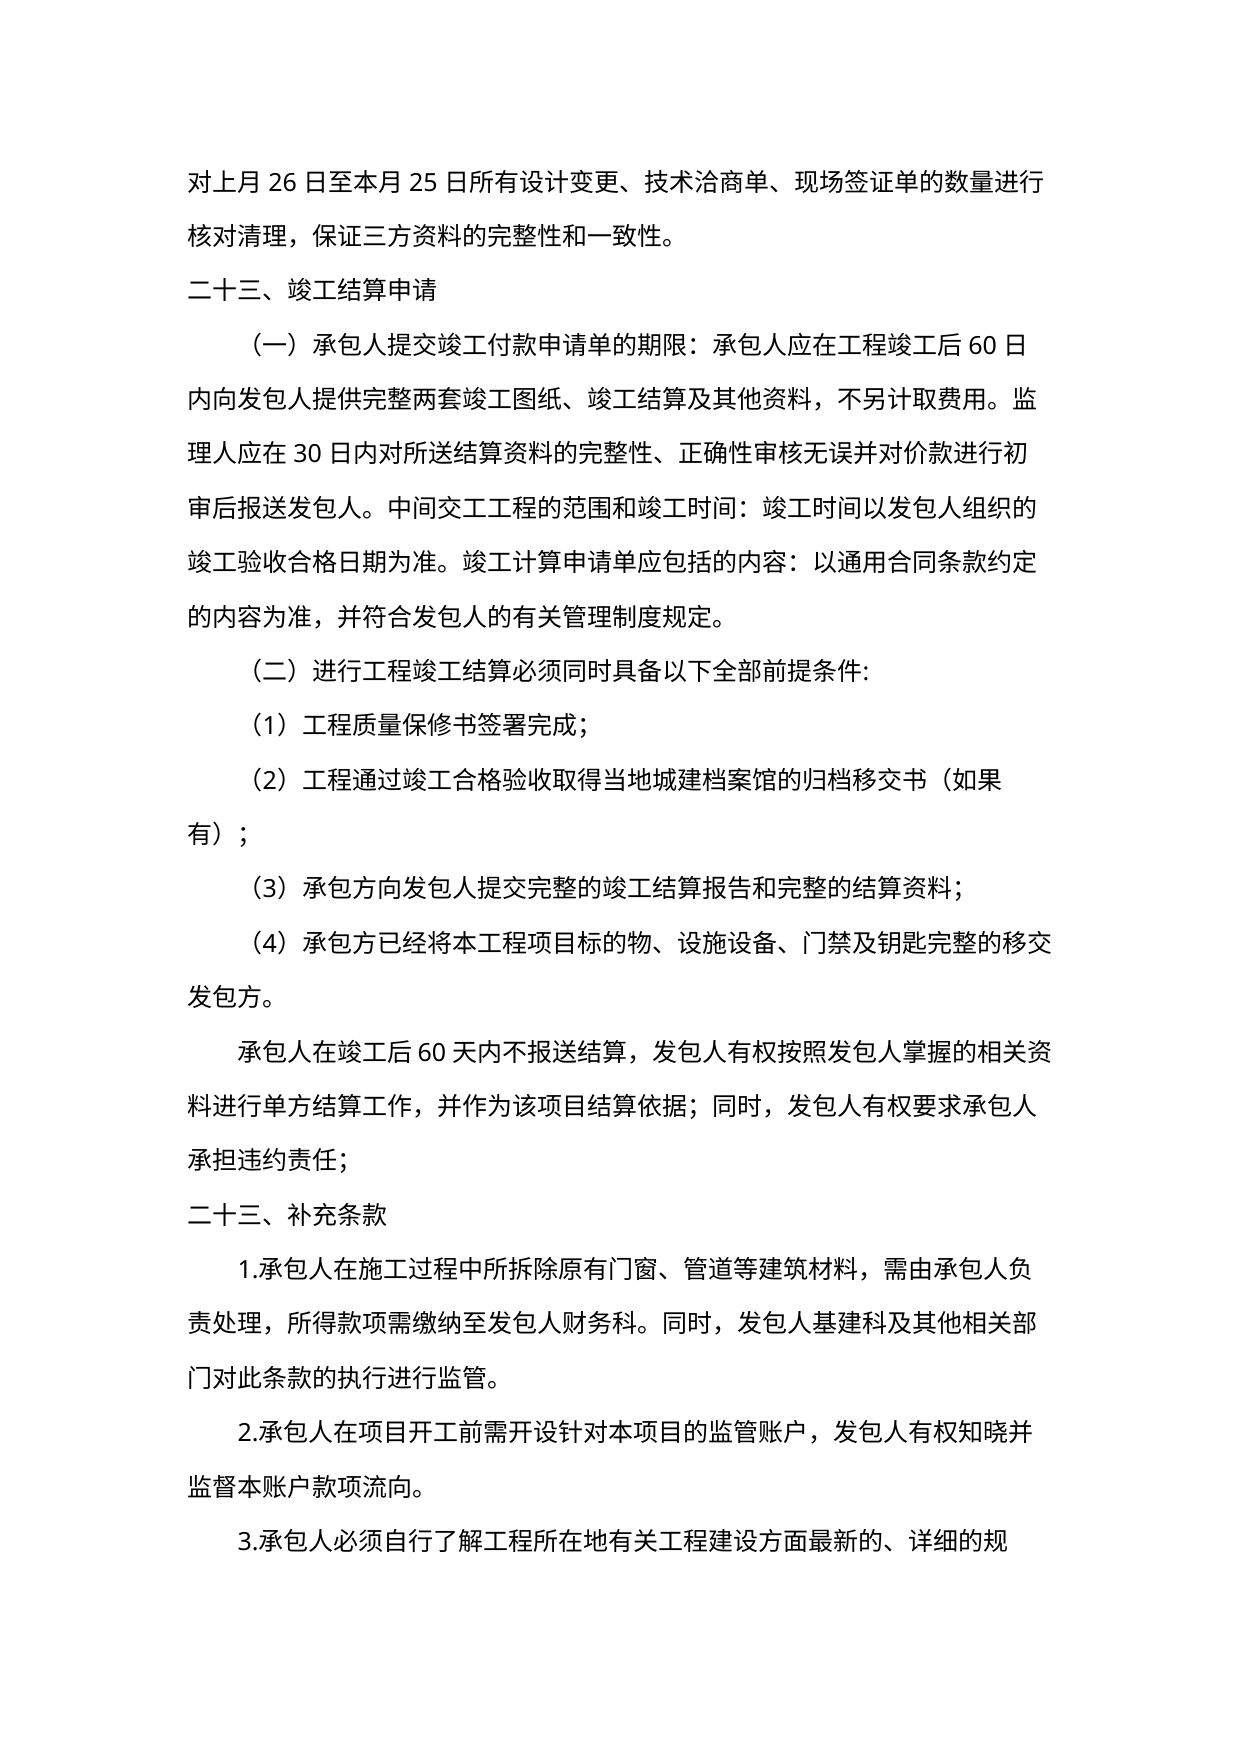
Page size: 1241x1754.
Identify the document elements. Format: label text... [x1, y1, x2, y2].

text （一）承包人提交竣工付款申请单的期限：承包人应在工程竣工后 60 日内向发包人提供完整两套竣工图纸、竣工结算及其他资料，不另计取费用。监理人应在 30 日内对所送结算资料的完整性、正确性审核无误并对价款进行初审后报送发包人。中间交工工程的范围和竣工时间：竣工时间以发包人组织的竣工验收合格日期为准。竣工计算申请单应包括的内容：以通用合同条款约定的内容为准，并符合发包人的有关管理制度规定。 [187, 325, 1053, 633]
text 2.承包人在项目开工前需开设针对本项目的监管账户，发包人有权知晓并监督本账户款项流向。 [187, 1413, 1053, 1503]
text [187, 162, 1053, 253]
text （3）承包方向发包人提交完整的竣工结算报告和完整的结算资料； [187, 869, 1053, 905]
text （1）工程质量保修书签署完成； [187, 706, 1053, 742]
text （4）承包方已经将本工程项目标的物、设施设备、门禁及钥匙完整的移交发包方。 [187, 923, 1053, 1014]
text 二十三、竣工结算申请 [187, 271, 1053, 307]
text （2）工程通过竣工合格验收取得当地城建档案馆的归档移交书（如果有）； [187, 760, 1053, 851]
text 承包人在竣工后60 天内不报送结算，发包人有权按照发包人掌握的相关资料进行单方结算工作，并作为该项目结算依据；同时，发包人有权要求承包人承担违约责任； [187, 1032, 1053, 1177]
text （二）进行工程竣工结算必须同时具备以下全部前提条件: [187, 651, 1053, 688]
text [187, 1521, 1053, 1558]
text 二十三、补充条款 [187, 1195, 1053, 1231]
text 1.承包人在施工过程中所拆除原有门窗、管道等建筑材料，需由承包人负责处理，所得款项需缴纳至发包人财务科。同时，发包人基建科及其他相关部门对此条款的执行进行监管。 [187, 1249, 1053, 1394]
